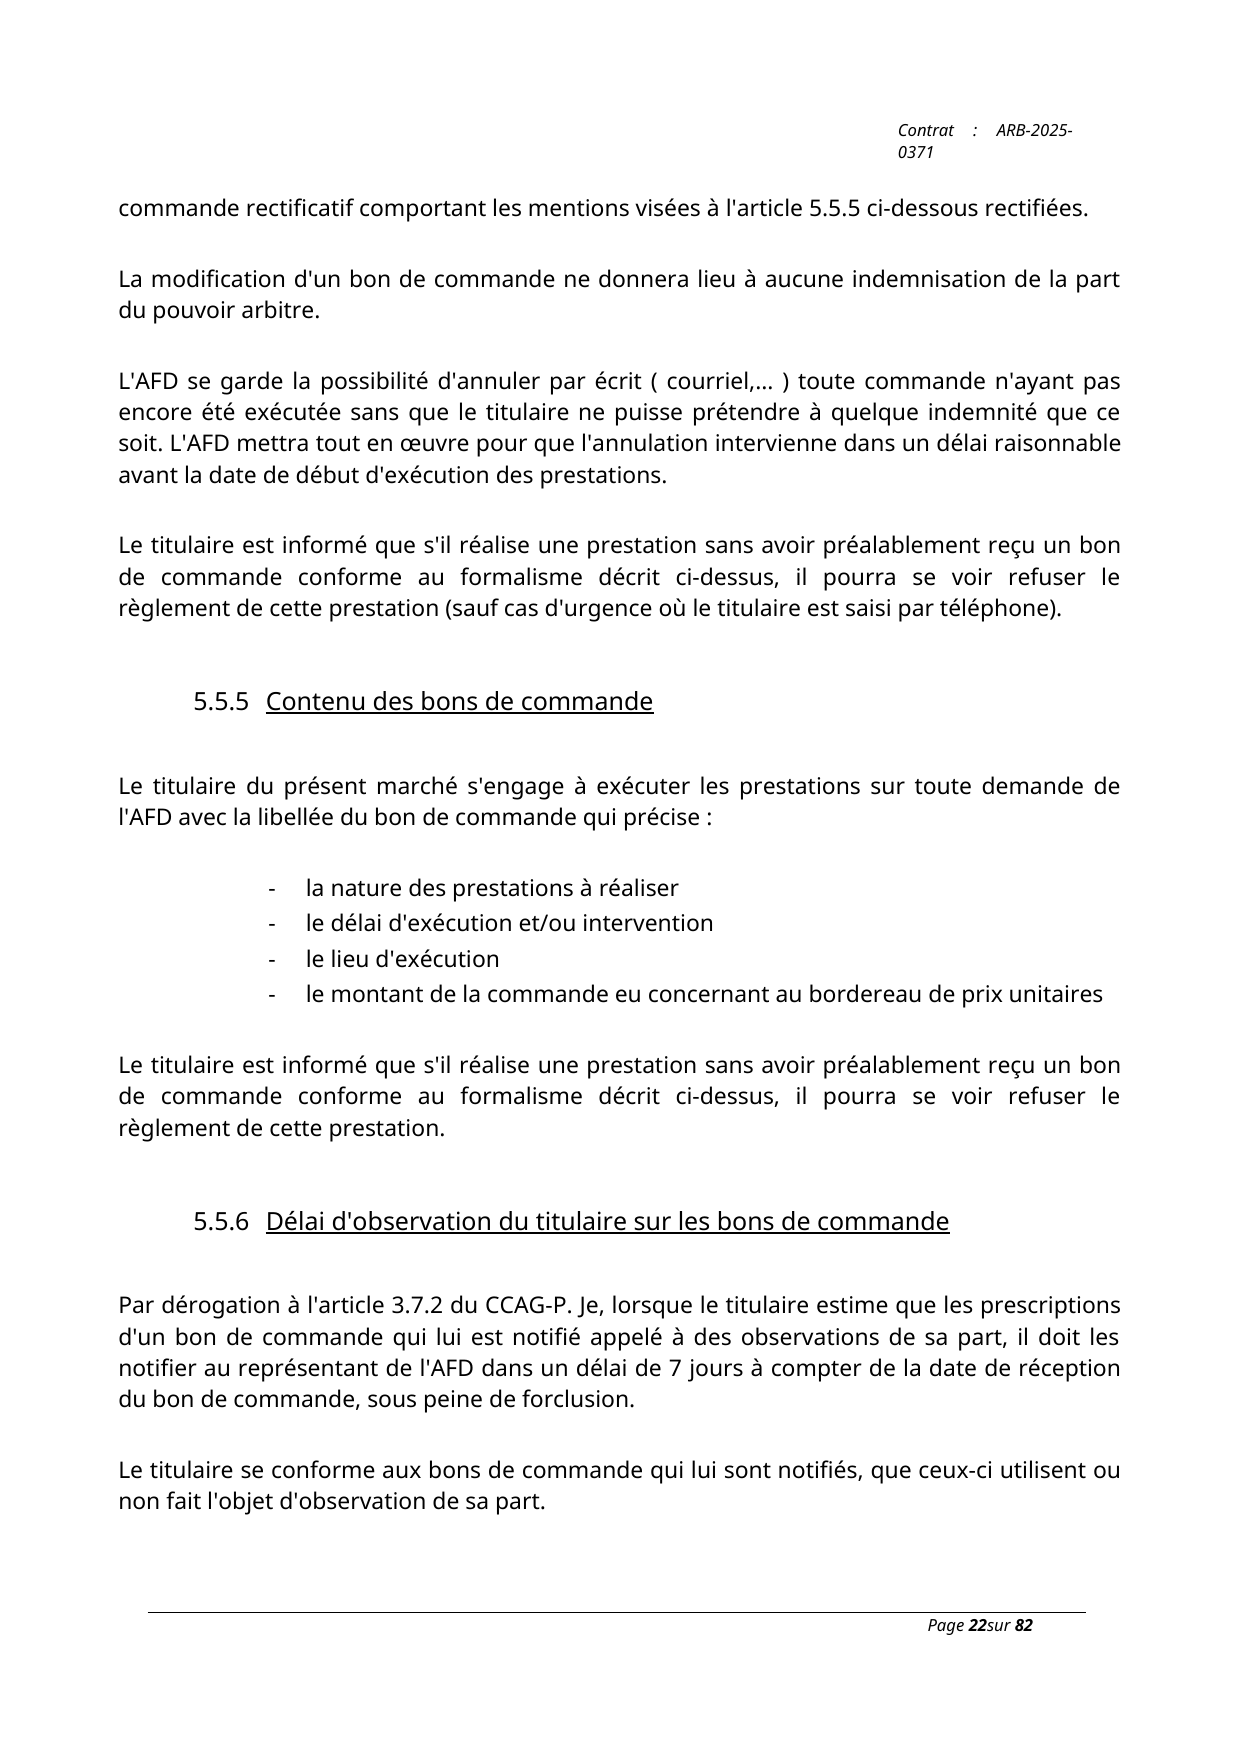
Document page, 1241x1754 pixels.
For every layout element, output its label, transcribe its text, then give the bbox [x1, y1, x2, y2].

text La modification d'un bon de commande ne donnera lieu à aucune indemnisation de la part du pouvoir arbitre. [118, 263, 1122, 325]
text Le titulaire est informé que s'il réalise une prestation sans avoir préalablement reçu un bon de commande conforme au formalisme décrit ci-dessus, il pourra se voir refuser le règlement de cette prestation (sauf cas d'urgence où le titulaire est saisi par téléphone). [118, 529, 1122, 623]
list la nature des prestations à réaliser [268, 872, 1122, 903]
list le délai d'exécution et/ou intervention [268, 907, 1122, 938]
list le montant de la commande eu concernant au bordereau de prix unitaires [268, 978, 1122, 1009]
text Par dérogation à l'article 3.7.2 du CCAG-P. Je, lorsque le titulaire estime que les prescriptions d'un bon de commande qui lui est notifié appelé à des observations de sa part, il doit les notifier au représentant de l'AFD dans un délai de 7 jours à compter de la date de réception du bon de commande, sous peine de forclusion. [118, 1289, 1122, 1414]
text Le titulaire du présent marché s'engage à exécuter les prestations sur toute demande de l'AFD avec la libellée du bon de commande qui précise : [118, 770, 1122, 832]
text Le titulaire se conforme aux bons de commande qui lui sont notifiés, que ceux-ci utilisent ou non fait l'objet d'observation de sa part. [118, 1454, 1122, 1516]
text L'AFD se garde la possibilité d'annuler par écrit ( courriel,… ) toute commande n'ayant pas encore été exécutée sans que le titulaire ne puisse prétendre à quelque indemnité que ce soit. L'AFD mettra tout en œuvre pour que l'annulation intervienne dans un délai raisonnable avant la date de début d'exécution des prestations. [118, 365, 1122, 490]
list le lieu d'exécution [268, 943, 1122, 974]
text Délai d'observation du titulaire sur les bons de commande [193, 1203, 1122, 1237]
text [118, 192, 1122, 223]
text Le titulaire est informé que s'il réalise une prestation sans avoir préalablement reçu un bon de commande conforme au formalisme décrit ci-dessus, il pourra se voir refuser le règlement de cette prestation. [118, 1049, 1122, 1143]
text Contenu des bons de commande [193, 684, 1122, 718]
